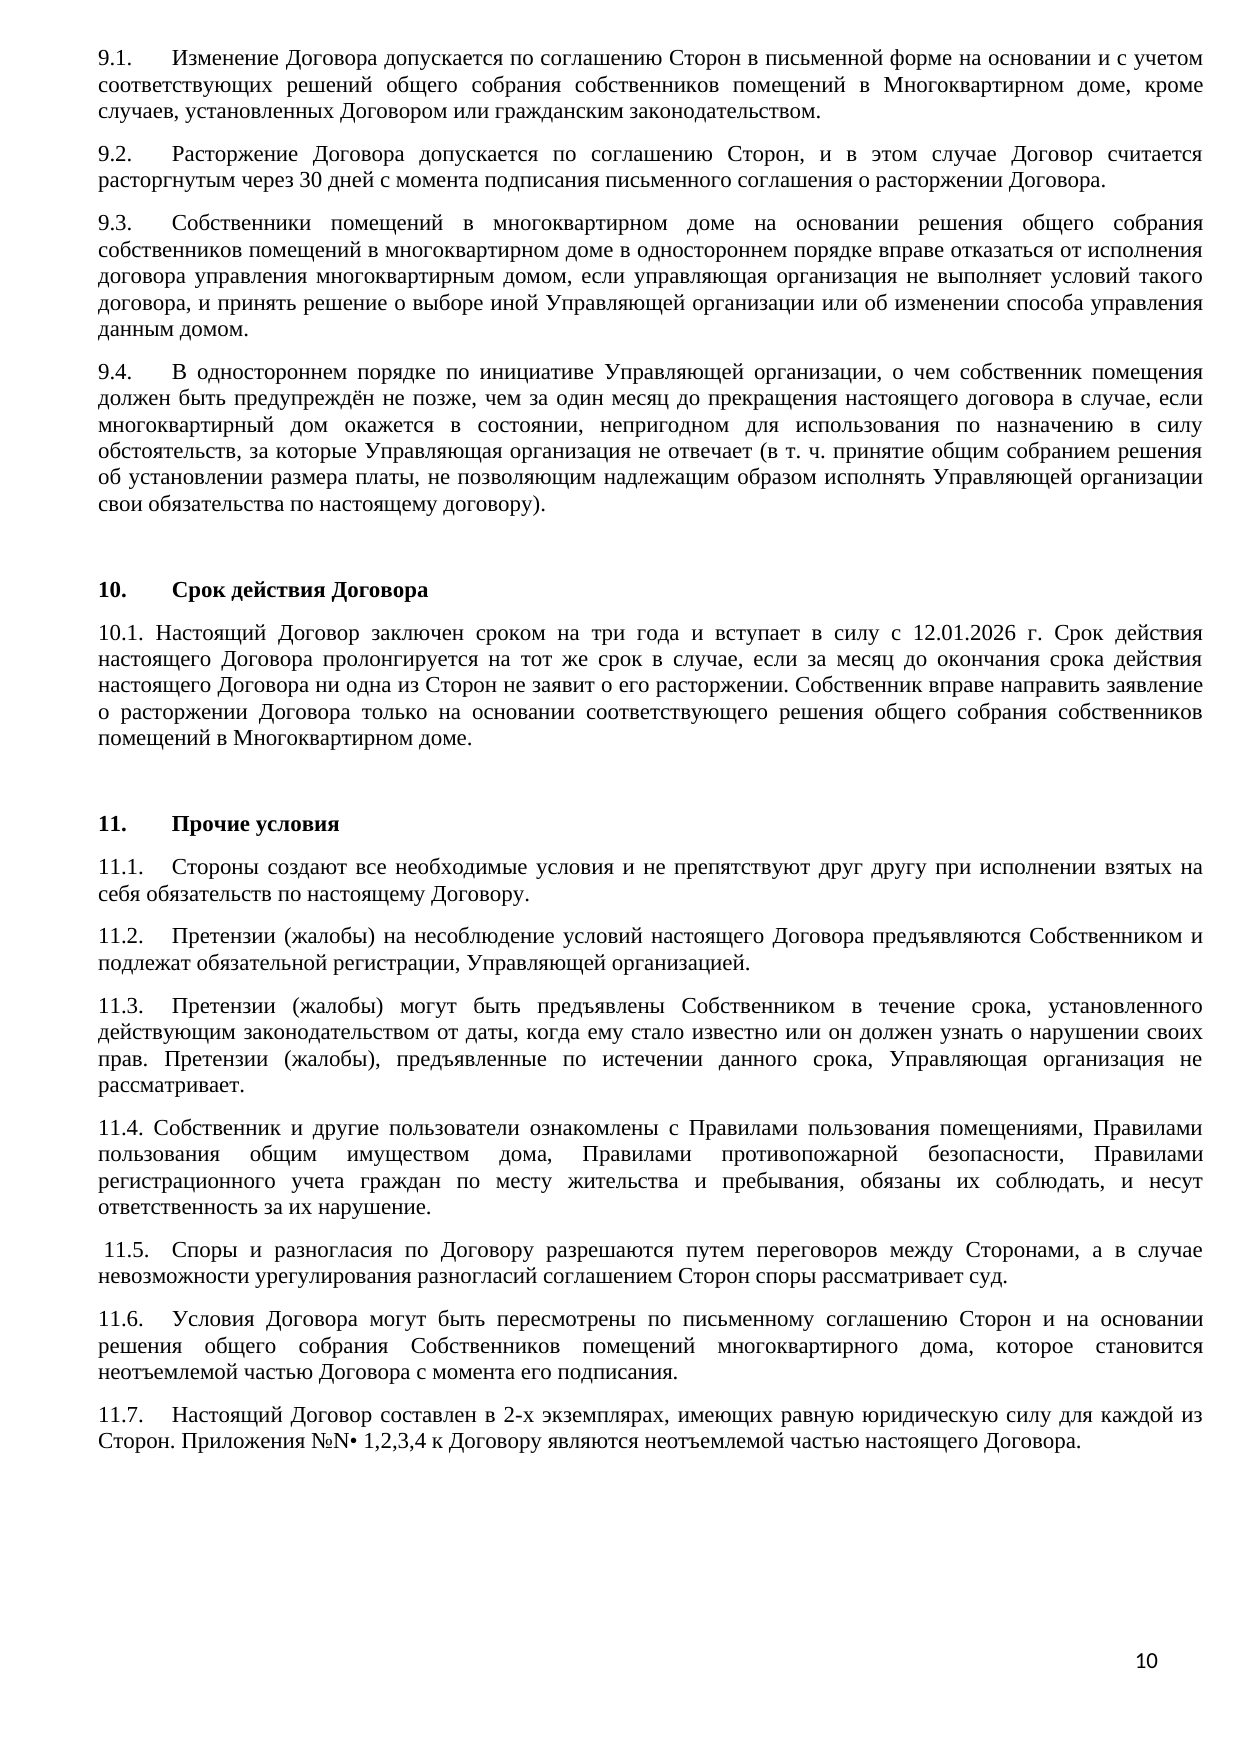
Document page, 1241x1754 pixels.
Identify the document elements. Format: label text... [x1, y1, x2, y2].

text 11.6. Условия Договора могут быть пересмотрены по письменному соглашению Сторон и на основании решения общего собрания Собственников помещений многоквартирного дома, которое становится неотъемлемой частью Договора с момента его подписания. [98, 1306, 1205, 1384]
text 11.4. Собственник и другие пользователи ознакомлены с Правилами пользования помещениями, Правилами пользования общим имуществом дома, Правилами противопожарной безопасности, Правилами регистрационного учета граждан по месту жительства и пребывания, обязаны их соблюдать, и несут ответственность за их нарушение. [98, 1114, 1205, 1219]
text 11.5. Споры и разногласия по Договору разрешаются путем переговоров между Сторонами, а в случае невозможности урегулирования разногласий соглашением Сторон споры рассматривает суд. [98, 1236, 1205, 1289]
text 11.3. Претензии (жалобы) могут быть предъявлены Собственником в течение срока, установленного действующим законодательством от даты, когда ему стало известно или он должен узнать о нарушении своих прав. Претензии (жалобы), предъявленные по истечении данного срока, Управляющая организация не рассматривает. [98, 992, 1205, 1097]
text 10. Срок действия Договора [98, 576, 1205, 602]
text 9.3. Собственники помещений в многоквартирном доме на основании решения общего собрания собственников помещений в многоквартирном доме в одностороннем порядке вправе отказаться от исполнения договора управления многоквартирным домом, если управляющая организация не выполняет условий такого договора, и принять решение о выборе иной Управляющей организации или об изменении способа управления данным домом. [98, 209, 1205, 341]
text 9.4. В одностороннем порядке по инициативе Управляющей организации, о чем собственник помещения должен быть предупреждён не позже, чем за один месяц до прекращения настоящего договора в случае, если многоквартирный дом окажется в состоянии, непригодном для использования по назначению в силу обстоятельств, за которые Управляющая организация не отвечает (в т. ч. принятие общим собранием решения об установлении размера платы, не позволяющим надлежащим образом исполнять Управляющей организации свои обязательства по настоящему договору). [98, 358, 1205, 516]
text 11.1. Стороны создают все необходимые условия и не препятствуют друг другу при исполнении взятых на себя обязательств по настоящему Договору. [98, 853, 1205, 906]
text 11.7. Настоящий Договор составлен в 2-х экземплярах, имеющих равную юридическую силу для каждой из Сторон. Приложения №N• 1,2,3,4 к Договору являются неотъемлемой частью настоящего Договора. [98, 1401, 1205, 1454]
text 10.1. Настоящий Договор заключен сроком на три года и вступает в силу с 12.01.2026 г. Срок действия настоящего Договора пролонгируется на тот же срок в случае, если за месяц до окончания срока действия настоящего Договора ни одна из Сторон не заявит о его расторжении. Собственник вправе направить заявление о расторжении Договора только на основании соответствующего решения общего собрания собственников помещений в Многоквартирном доме. [98, 619, 1205, 751]
text 11.2. Претензии (жалобы) на несоблюдение условий настоящего Договора предъявляются Собственником и подлежат обязательной регистрации, Управляющей организацией. [98, 923, 1205, 975]
text 11. Прочие условия [98, 810, 1205, 837]
text 9.2. Расторжение Договора допускается по соглашению Сторон, и в этом случае Договор считается расторгнутым через 30 дней с момента подписания письменного соглашения о расторжении Договора. [98, 140, 1205, 193]
text 9.1. Изменение Договора допускается по соглашению Сторон в письменной форме на основании и с учетом соответствующих решений общего собрания собственников помещений в Многоквартирном доме, кроме случаев, установленных Договором или гражданским законодательством. [98, 44, 1205, 123]
